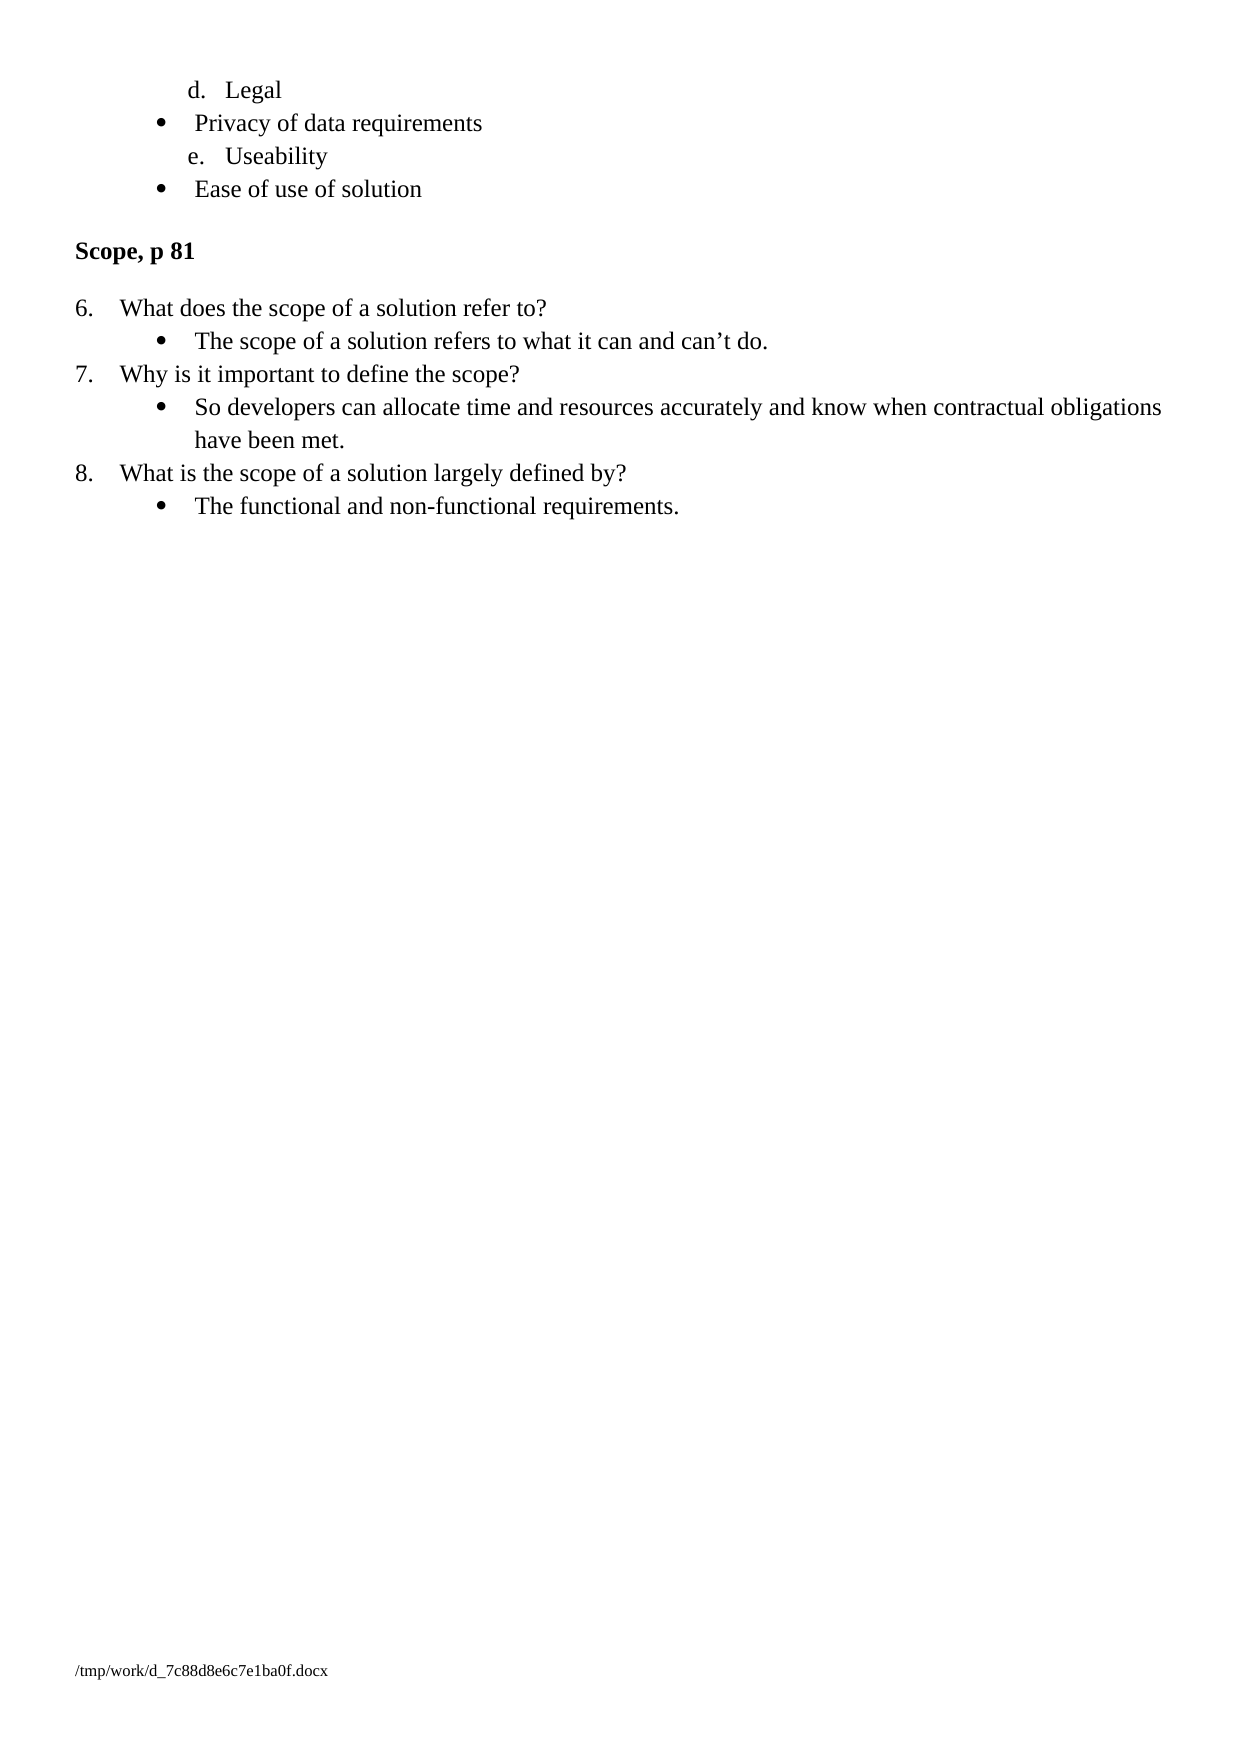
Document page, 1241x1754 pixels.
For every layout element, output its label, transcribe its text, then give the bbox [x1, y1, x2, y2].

text Scope, p 81 [75, 236, 1165, 264]
list What is the scope of a solution largely defined by? [75, 458, 1165, 487]
list Legal [187, 75, 1165, 104]
list Ease of use of solution [157, 174, 1165, 203]
list Privacy of data requirements [157, 108, 1165, 137]
list Useability [187, 141, 1165, 170]
list What does the scope of a solution refer to? [75, 293, 1165, 322]
list The functional and non-functional requirements. [157, 491, 1165, 520]
list The scope of a solution refers to what it can and can’t do. [157, 326, 1165, 355]
list Why is it important to define the scope? [75, 359, 1165, 388]
list So developers can allocate time and resources accurately and know when contractual obligations have been met. [157, 392, 1165, 454]
